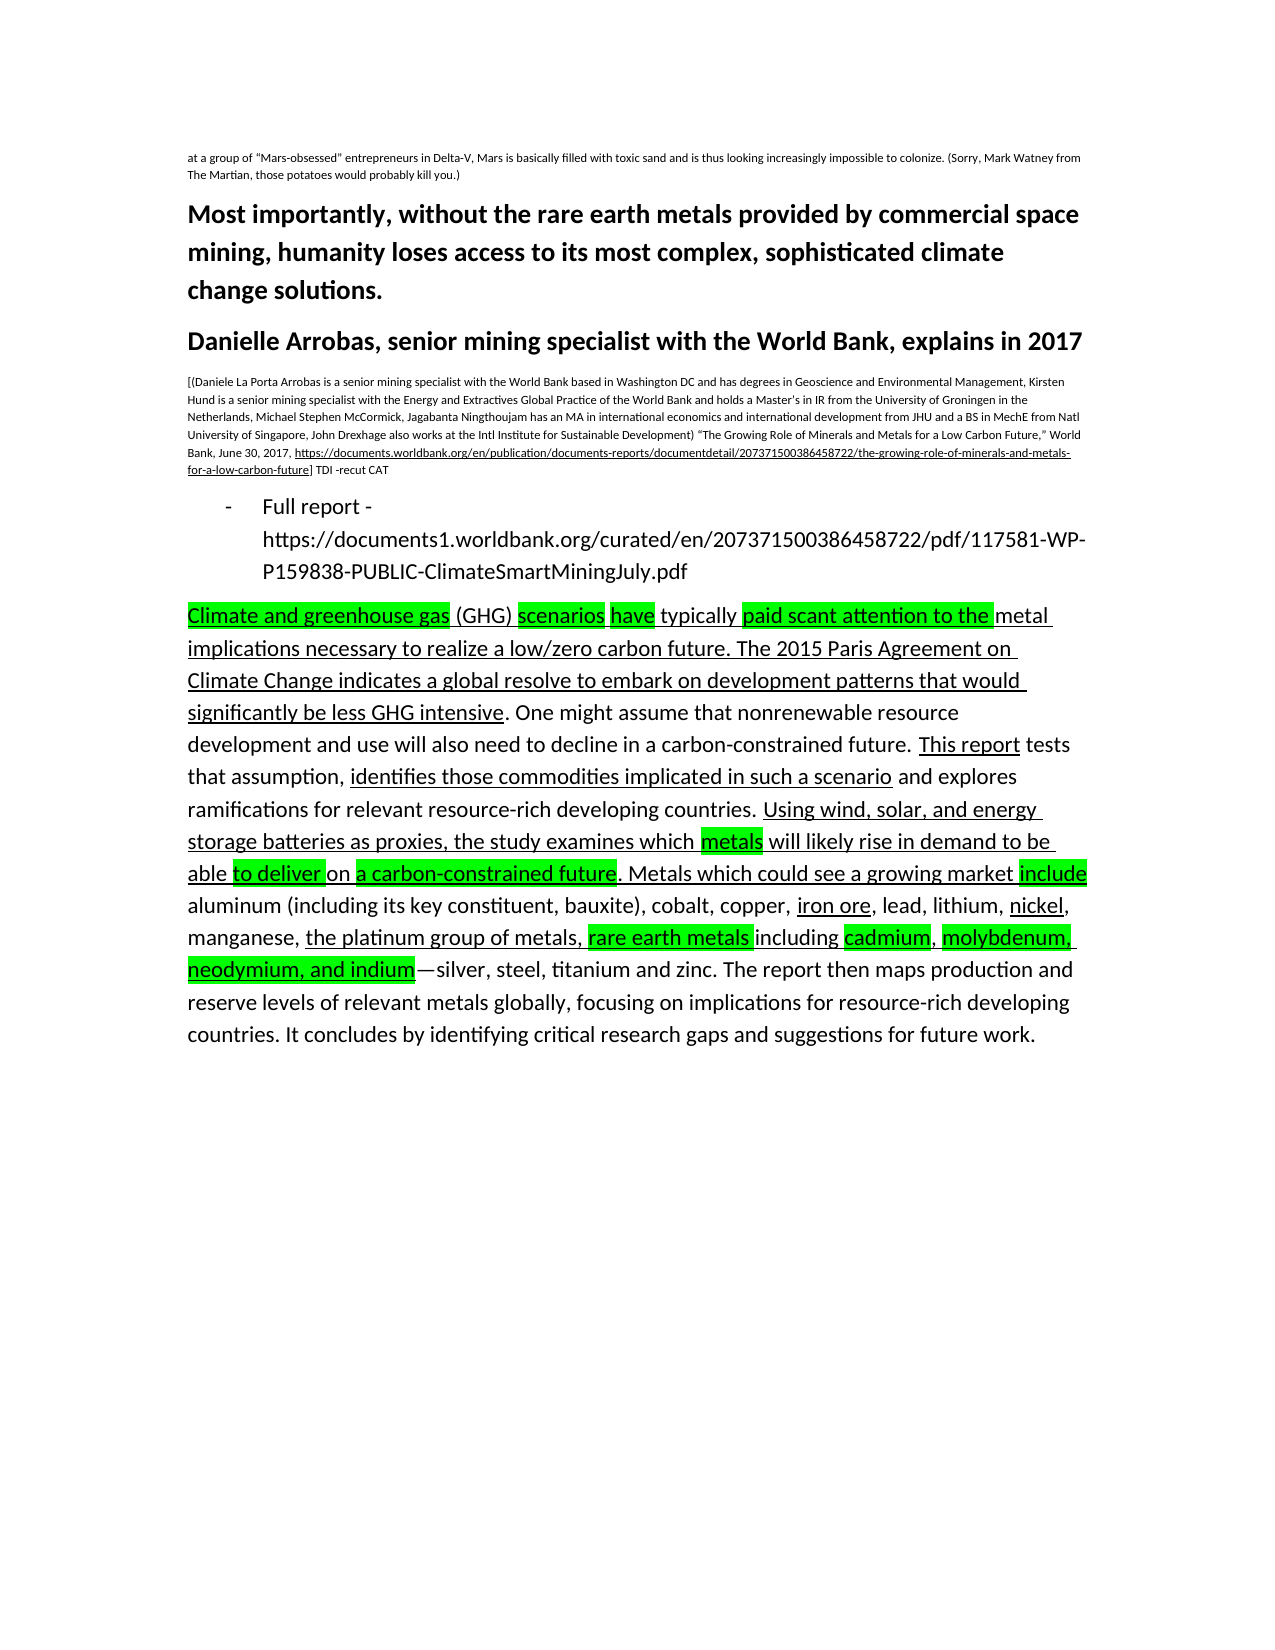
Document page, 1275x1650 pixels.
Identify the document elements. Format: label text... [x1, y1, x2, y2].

text Climate and greenhouse gas (GHG) scenarios have typically paid scant attention to the metal implications necessary to realize a low/zero carbon future. The 2015 Paris Agreement on Climate Change indicates a global resolve to embark on development patterns that would significantly be less GHG intensive. One might assume that nonrenewable resource development and use will also need to decline in a carbon-constrained future. This report tests that assumption, identifies those commodities implicated in such a scenario and explores ramifications for relevant resource-rich developing countries. Using wind, solar, and energy storage batteries as proxies, the study examines which metals will likely rise in demand to be able to deliver on a carbon-constrained future. Metals which could see a growing market include aluminum (including its key constituent, bauxite), cobalt, copper, iron ore, lead, lithium, nickel, manganese, the platinum group of metals, rare earth metals including cadmium, molybdenum, neodymium, and indium—silver, steel, titanium and zinc. The report then maps production and reserve levels of relevant metals globally, focusing on implications for resource-rich developing countries. It concludes by identifying critical research gaps and suggestions for future work. [187, 602, 1087, 883]
text Climate and greenhouse gas (GHG) scenarios have typically paid scant attention to the metal implications necessary to realize a low/zero carbon future. The 2015 Paris Agreement on Climate Change indicates a global resolve to embark on development patterns that would significantly be less GHG intensive. One might assume that nonrenewable resource development and use will also need to decline in a carbon-constrained future. This report tests that assumption, identifies those commodities implicated in such a scenario and explores ramifications for relevant resource-rich developing countries. Using wind, solar, and energy storage batteries as proxies, the study examines which metals will likely rise in demand to be able to deliver on a carbon-constrained future. Metals which could see a growing market include aluminum (including its key constituent, bauxite), cobalt, copper, iron ore, lead, lithium, nickel, manganese, the platinum group of metals, rare earth metals including cadmium, molybdenum, neodymium, and indium—silver, steel, titanium and zinc. The report then maps production and reserve levels of relevant metals globally, focusing on implications for resource-rich developing countries. It concludes by identifying critical research gaps and suggestions for future work. [187, 884, 1087, 1048]
subtitle Most importantly, without the rare earth metals provided by commercial space mining, humanity loses access to its most complex, sophisticated climate change solutions. [187, 198, 1087, 307]
list Full report - https://documents1.worldbank.org/curated/en/207371500386458722/pdf/117581-WP-P159838-PUBLIC-ClimateSmartMiningJuly.pdf [225, 492, 1087, 585]
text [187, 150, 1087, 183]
text Danielle Arrobas, senior mining specialist with the World Bank, explains in 2017 [187, 324, 1087, 357]
text [(Daniele La Porta Arrobas is a senior mining specialist with the World Bank based in Washington DC and has degrees in Geoscience and Environmental Management, Kirsten Hund is a senior mining specialist with the Energy and Extractives Global Practice of the World Bank and holds a Master’s in IR from the University of Groningen in the Netherlands, Michael Stephen McCormick, Jagabanta Ningthoujam has an MA in international economics and international development from JHU and a BS in MechE from Natl University of Singapore, John Drexhage also works at the Intl Institute for Sustainable Development) “The Growing Role of Minerals and Metals for a Low Carbon Future,” World Bank, June 30, 2017, https://documents.worldbank.org/en/publication/documents-reports/documentdetail/207371500386458722/the-growing-role-of-minerals-and-metals-for-a-low-carbon-future] TDI -recut CAT [187, 374, 1087, 478]
